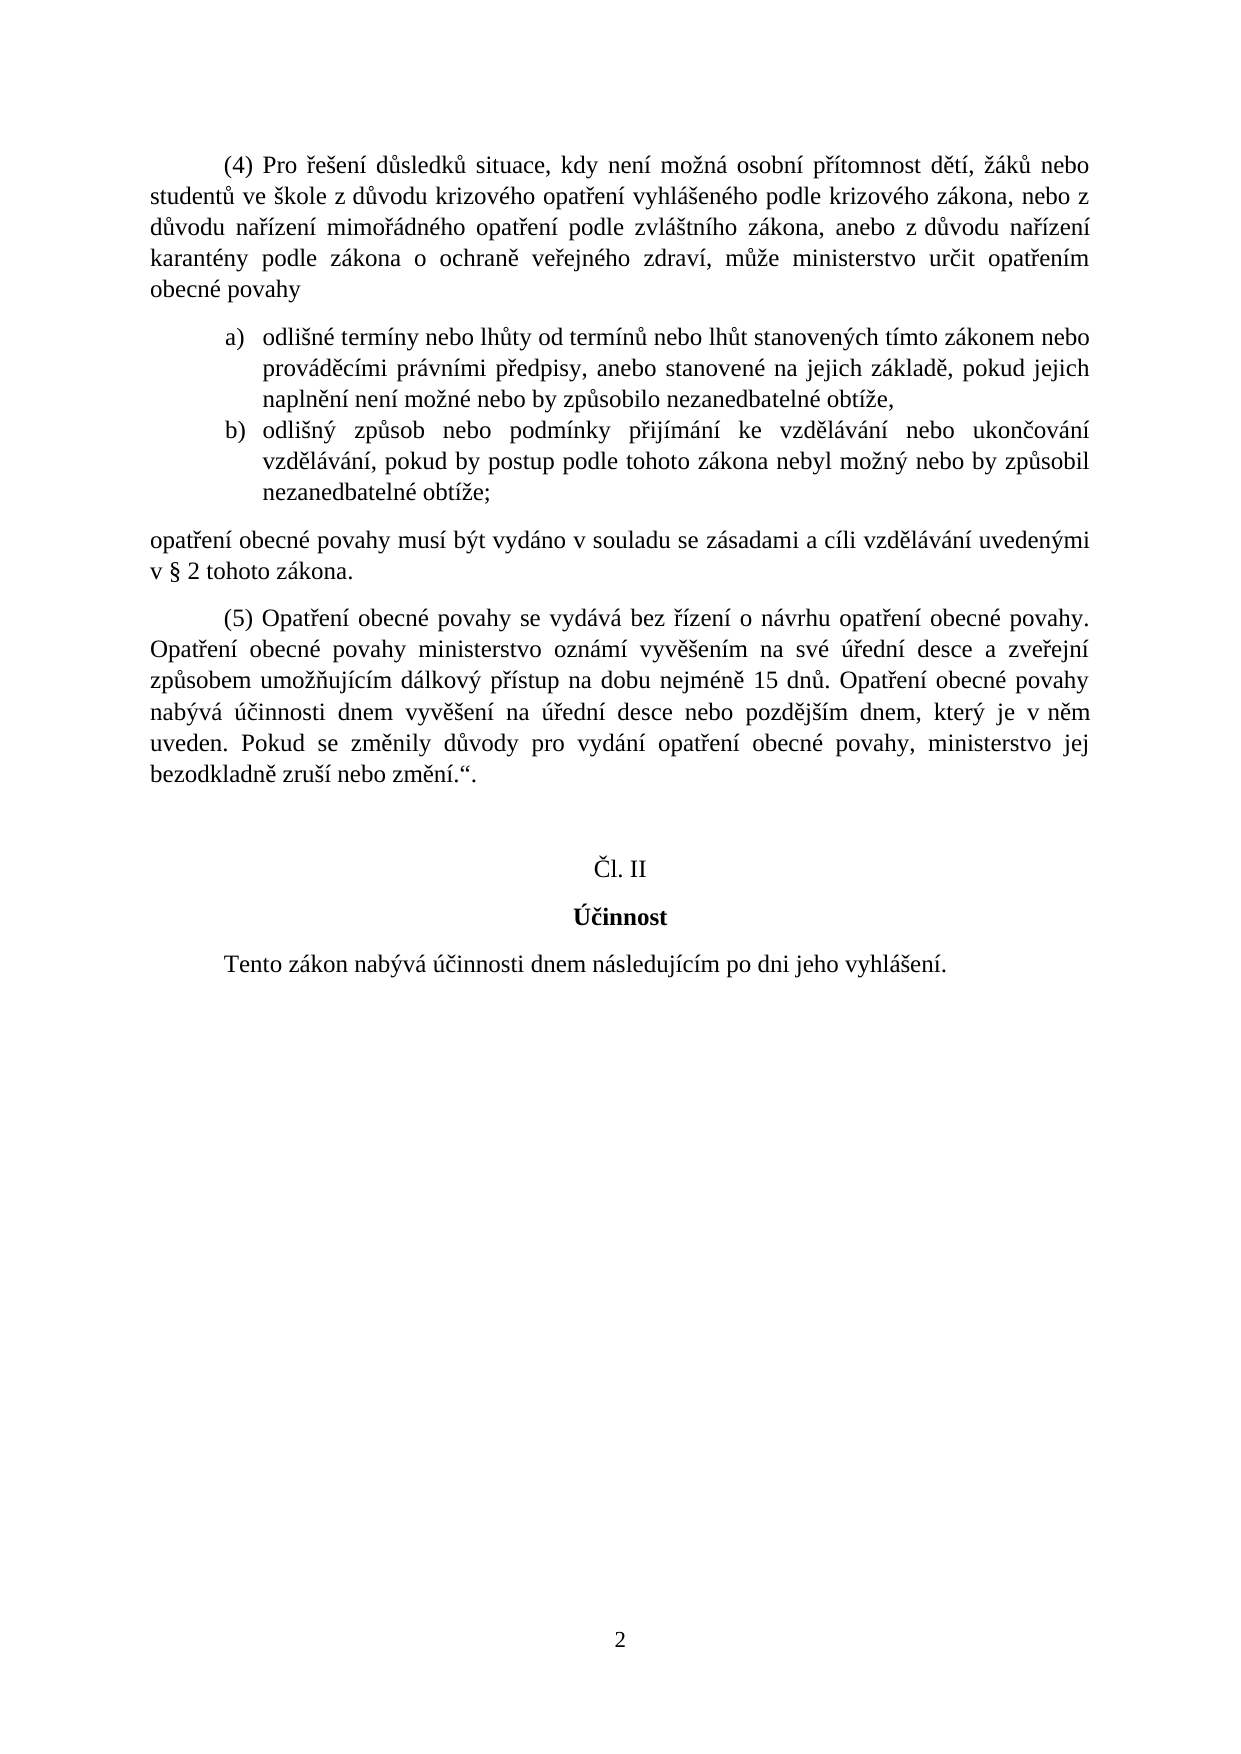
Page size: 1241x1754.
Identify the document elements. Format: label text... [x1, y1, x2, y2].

text (5) Opatření obecné povahy se vydává bez řízení o návrhu opatření obecné povahy. Opatření obecné povahy ministerstvo oznámí vyvěšením na své úřední desce a zveřejní způsobem umožňujícím dálkový přístup na dobu nejméně 15 dnů. Opatření obecné povahy nabývá účinnosti dnem vyvěšení na úřední desce nebo pozdějším dnem, který je v něm uveden. Pokud se změnily důvody pro vydání opatření obecné povahy, ministerstvo jej bezodkladně zruší nebo změní.“. [150, 603, 1090, 787]
text Účinnost [150, 902, 1090, 931]
text (4) Pro řešení důsledků situace, kdy není možná osobní přítomnost dětí, žáků nebo studentů ve škole z důvodu krizového opatření vyhlášeného podle krizového zákona, nebo z důvodu nařízení mimořádného opatření podle zvláštního zákona, anebo z důvodu nařízení karantény podle zákona o ochraně veřejného zdraví, může ministerstvo určit opatřením obecné povahy [150, 150, 1090, 303]
text opatření obecné povahy musí být vydáno v souladu se zásadami a cíli vzdělávání uvedenými v § 2 tohoto zákona. [150, 525, 1090, 584]
text Čl. II [150, 854, 1090, 883]
list odlišné termíny nebo lhůty od termínů nebo lhůt stanovených tímto zákonem nebo prováděcími právními předpisy, anebo stanovené na jejich základě, pokud jejich naplnění není možné nebo by způsobilo nezanedbatelné obtíže, [225, 322, 1090, 413]
text Tento zákon nabývá účinnosti dnem následujícím po dni jeho vyhlášení. [150, 949, 1090, 978]
list odlišný způsob nebo podmínky přijímání ke vzdělávání nebo ukončování vzdělávání, pokud by postup podle tohoto zákona nebyl možný nebo by způsobil nezanedbatelné obtíže; [225, 415, 1090, 506]
